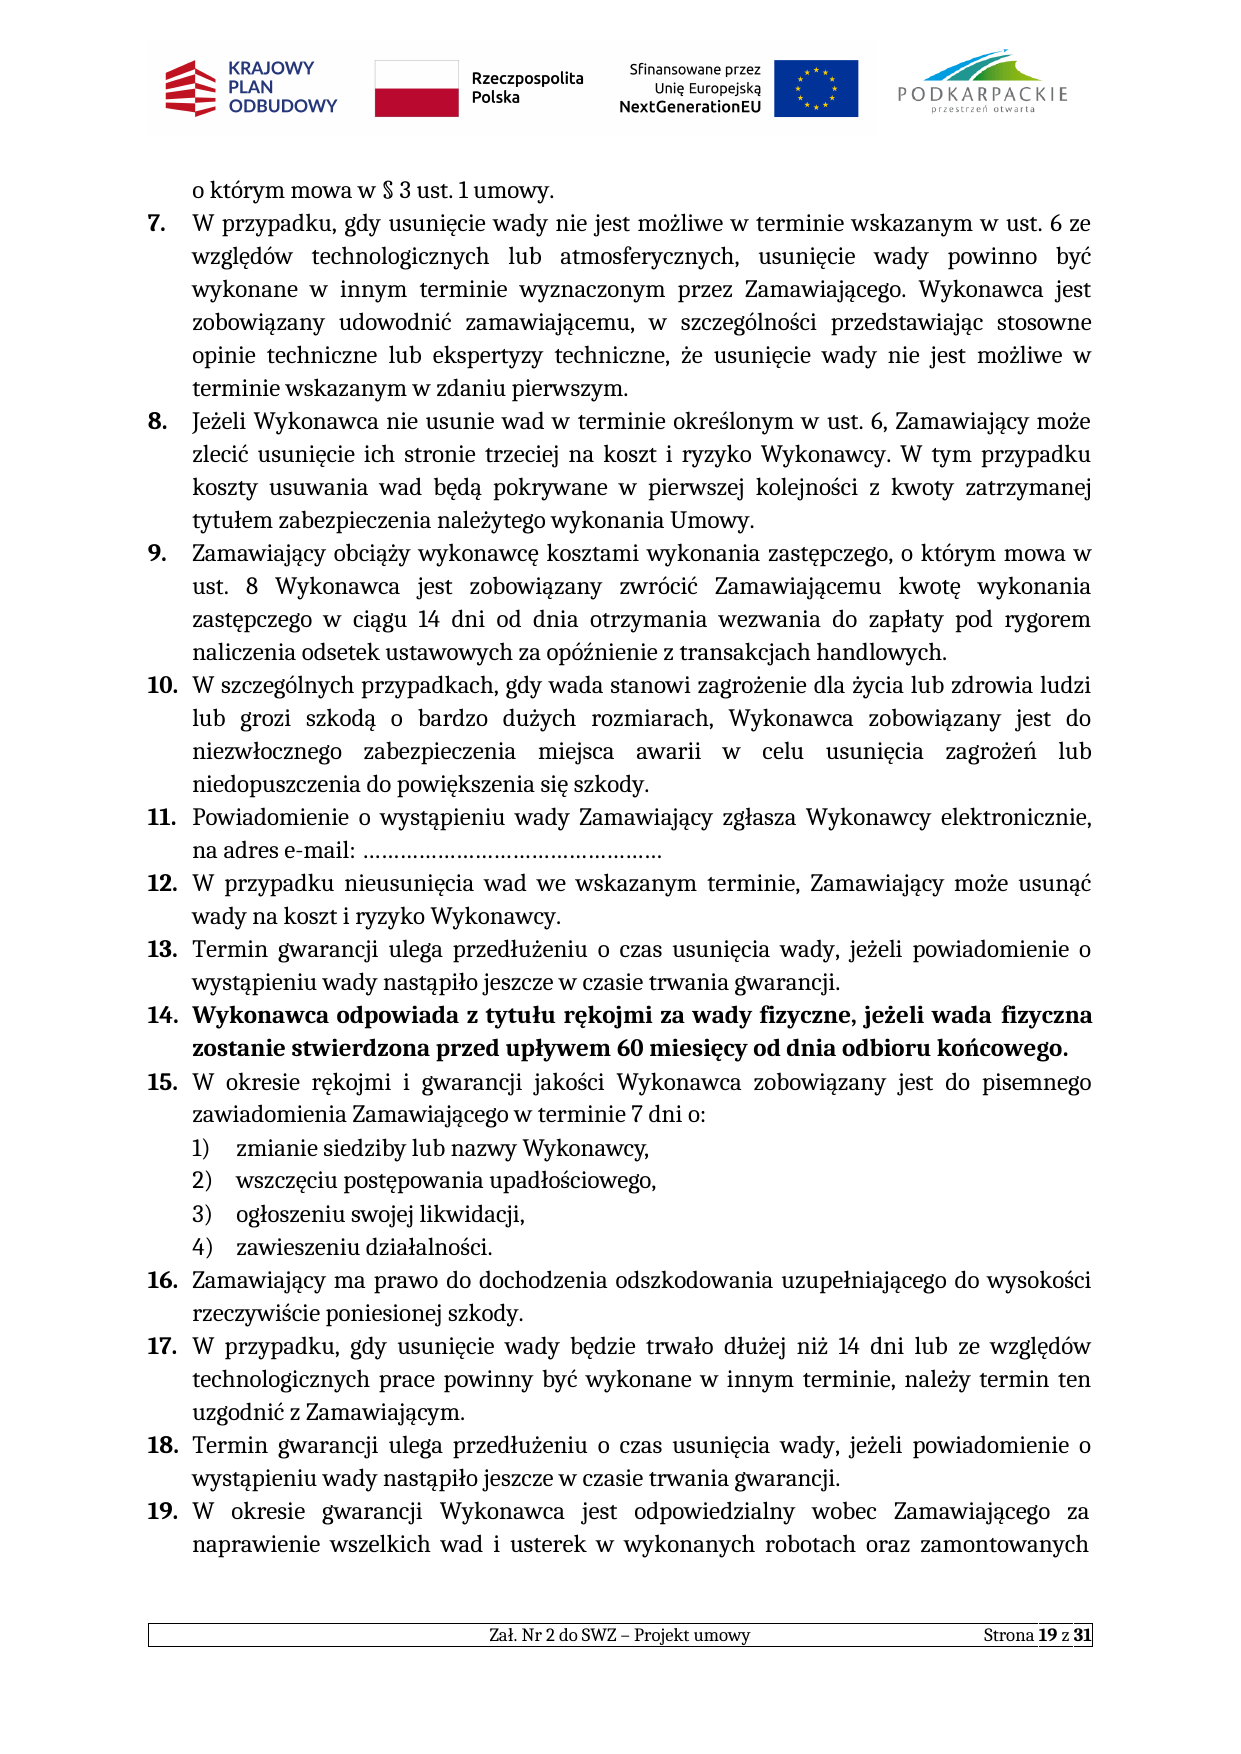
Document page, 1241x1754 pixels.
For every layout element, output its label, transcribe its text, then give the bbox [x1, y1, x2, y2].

list Zamawiający obciąży wykonawcę kosztami wykonania zastępczego, o którym mowa w ust. 8 Wykonawca jest zobowiązany zwrócić Zamawiającemu kwotę wykonania zastępczego w ciągu 14 dni od dnia otrzymania wezwania do zapłaty pod rygorem naliczenia odsetek ustawowych za opóźnienie z transakcjach handlowych. [148, 539, 1093, 667]
list W przypadku, gdy usunięcie wady będzie trwało dłużej niż 14 dni lub ze względów technologicznych prace powinny być wykonane w innym terminie, należy termin ten uzgodnić z Zamawiającym. [148, 1332, 1093, 1426]
list zmianie siedziby lub nazwy Wykonawcy, [192, 1133, 1093, 1162]
list Jeżeli Wykonawca nie usunie wad w terminie określonym w ust. 6, Zamawiający może zlecić usunięcie ich stronie trzeciej na koszt i ryzyko Wykonawcy. W tym przypadku koszty usuwania wad będą pokrywane w pierwszej kolejności z kwoty zatrzymanej tytułem zabezpieczenia należytego wykonania Umowy. [148, 407, 1093, 535]
list zawieszeniu działalności. [192, 1232, 1093, 1261]
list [148, 176, 1093, 204]
list Powiadomienie o wystąpieniu wady Zamawiający zgłasza Wykonawcy elektronicznie, na adres e-mail: ………………………………………… [148, 803, 1093, 865]
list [148, 1497, 1091, 1558]
list W przypadku nieusunięcia wad we wskazanym terminie, Zamawiający może usunąć wady na koszt i ryzyko Wykonawcy. [148, 869, 1093, 931]
list W okresie rękojmi i gwarancji jakości Wykonawca zobowiązany jest do pisemnego zawiadomienia Zamawiającego w terminie 7 dni o: [148, 1067, 1093, 1129]
list Termin gwarancji ulega przedłużeniu o czas usunięcia wady, jeżeli powiadomienie o wystąpieniu wady nastąpiło jeszcze w czasie trwania gwarancji. [148, 935, 1093, 997]
list wszczęciu postępowania upadłościowego, [192, 1166, 1093, 1195]
list Zamawiający ma prawo do dochodzenia odszkodowania uzupełniającego do wysokości rzeczywiście poniesionej szkody. [148, 1266, 1093, 1327]
list Wykonawca odpowiada z tytułu rękojmi za wady fizyczne, jeżeli wada fizyczna zostanie stwierdzona przed upływem 60 miesięcy od dnia odbioru końcowego. [148, 1001, 1093, 1063]
list W szczególnych przypadkach, gdy wada stanowi zagrożenie dla życia lub zdrowia ludzi lub grozi szkodą o bardzo dużych rozmiarach, Wykonawca zobowiązany jest do niezwłocznego zabezpieczenia miejsca awarii w celu usunięcia zagrożeń lub niedopuszczenia do powiększenia się szkody. [148, 671, 1093, 799]
list Termin gwarancji ulega przedłużeniu o czas usunięcia wady, jeżeli powiadomienie o wystąpieniu wady nastąpiło jeszcze w czasie trwania gwarancji. [148, 1431, 1093, 1492]
list W przypadku, gdy usunięcie wady nie jest możliwe w terminie wskazanym w ust. 6 ze względów technologicznych lub atmosferycznych, usunięcie wady powinno być wykonane w innym terminie wyznaczonym przez Zamawiającego. Wykonawca jest zobowiązany udowodnić zamawiającemu, w szczególności przedstawiając stosowne opinie techniczne lub ekspertyzy techniczne, że usunięcie wady nie jest możliwe w terminie wskazanym w zdaniu pierwszym. [148, 209, 1093, 403]
picture [147, 27, 1089, 136]
list ogłoszeniu swojej likwidacji, [192, 1199, 1093, 1228]
